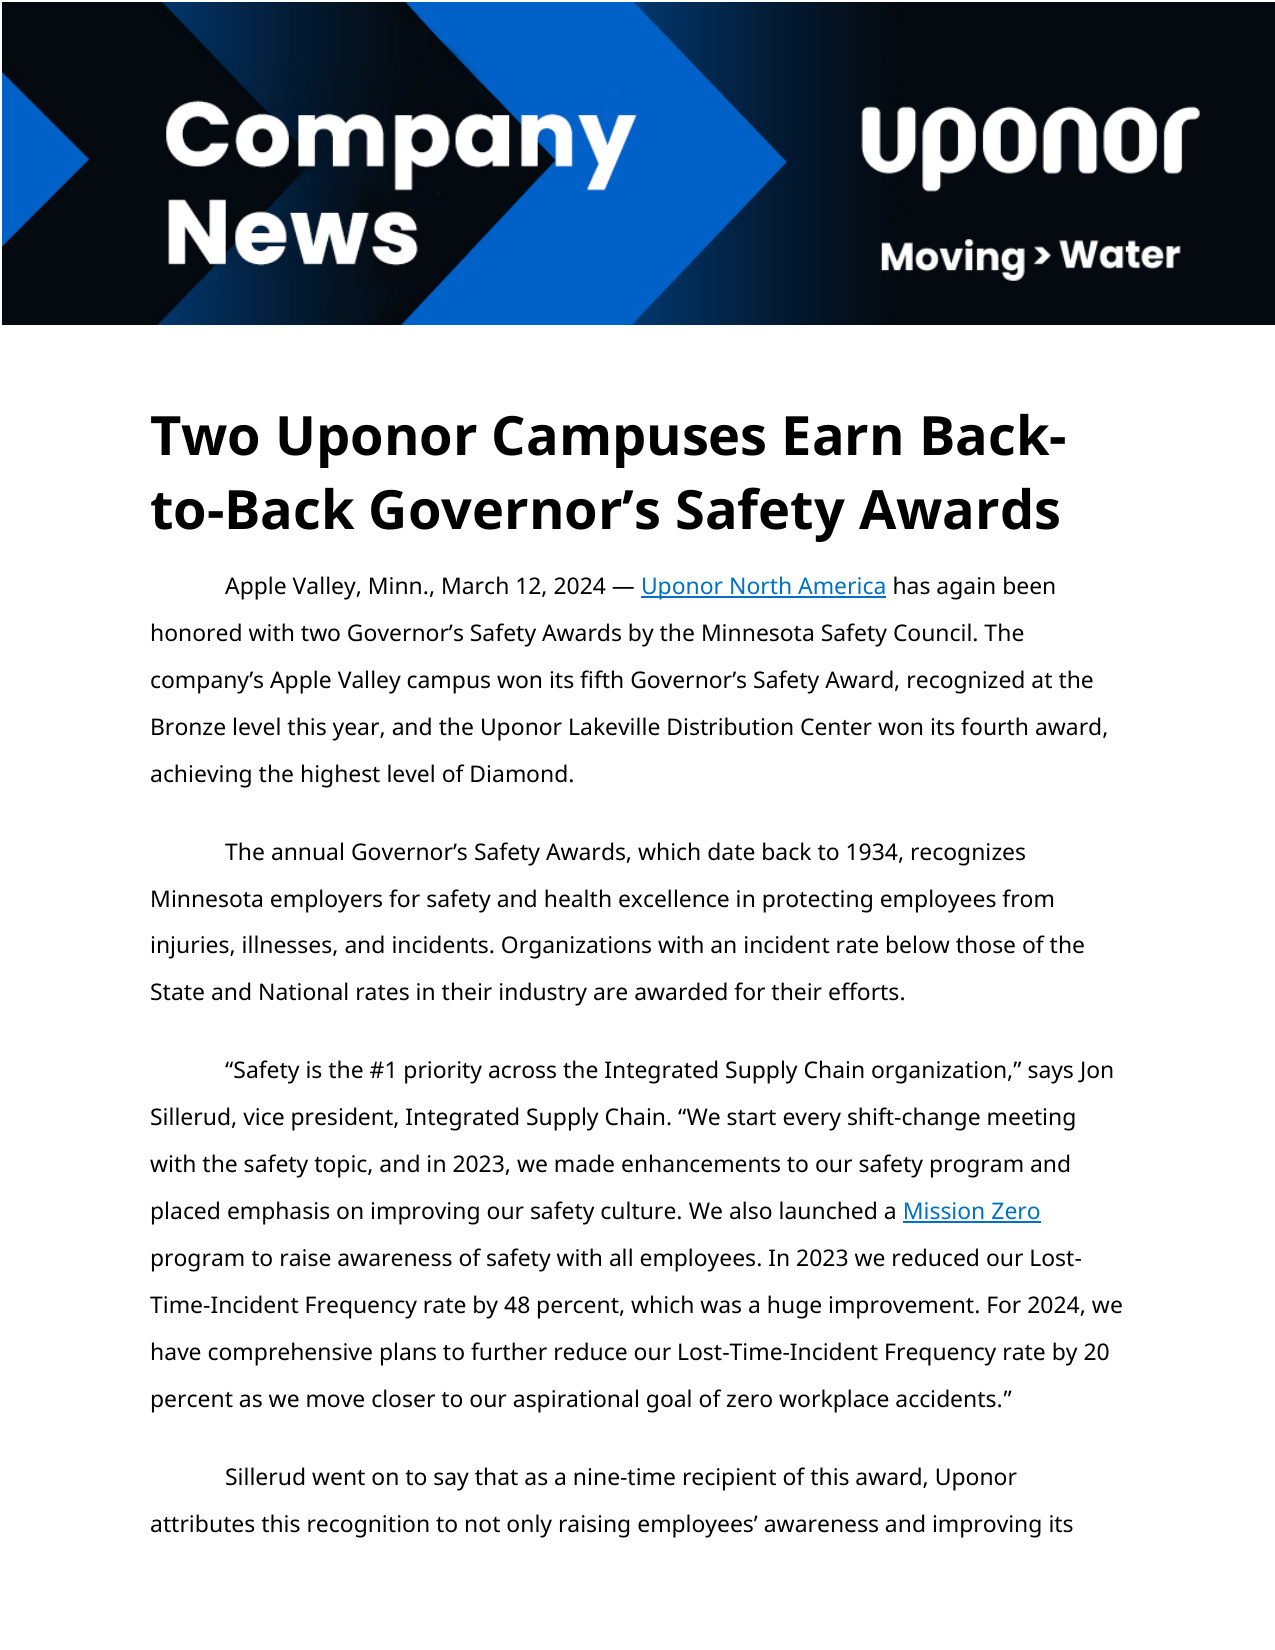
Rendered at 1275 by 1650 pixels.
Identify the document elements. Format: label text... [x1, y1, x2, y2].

text Apple Valley, Minn., March 12, 2024 — Uponor North America has again been honored with two Governor’s Safety Awards by the Minnesota Safety Council. The company’s Apple Valley campus won its fifth Governor’s Safety Award, recognized at the Bronze level this year, and the Uponor Lakeville Distribution Center won its fourth award, achieving the highest level of Diamond. [150, 570, 1125, 789]
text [150, 1461, 1125, 1539]
text The annual Governor’s Safety Awards, which date back to 1934, recognizes Minnesota employers for safety and health excellence in protecting employees from injuries, illnesses, and incidents. Organizations with an incident rate below those of the State and National rates in their industry are awarded for their efforts. [150, 836, 1125, 1008]
picture [2, 2, 1275, 325]
text “Safety is the #1 priority across the Integrated Supply Chain organization,” says Jon Sillerud, vice president, Integrated Supply Chain. “We start every shift-change meeting with the safety topic, and in 2023, we made enhancements to our safety program and placed emphasis on improving our safety culture. We also launched a Mission Zero program to raise awareness of safety with all employees. In 2023 we reduced our Lost-Time-Incident Frequency rate by 48 percent, which was a huge improvement. For 2024, we have comprehensive plans to further reduce our Lost-Time-Incident Frequency rate by 20 percent as we move closer to our aspirational goal of zero workplace accidents.” [150, 1054, 1125, 1414]
text Two Uponor Campuses Earn Back-to-Back Governor’s Safety Awards [150, 398, 1125, 545]
